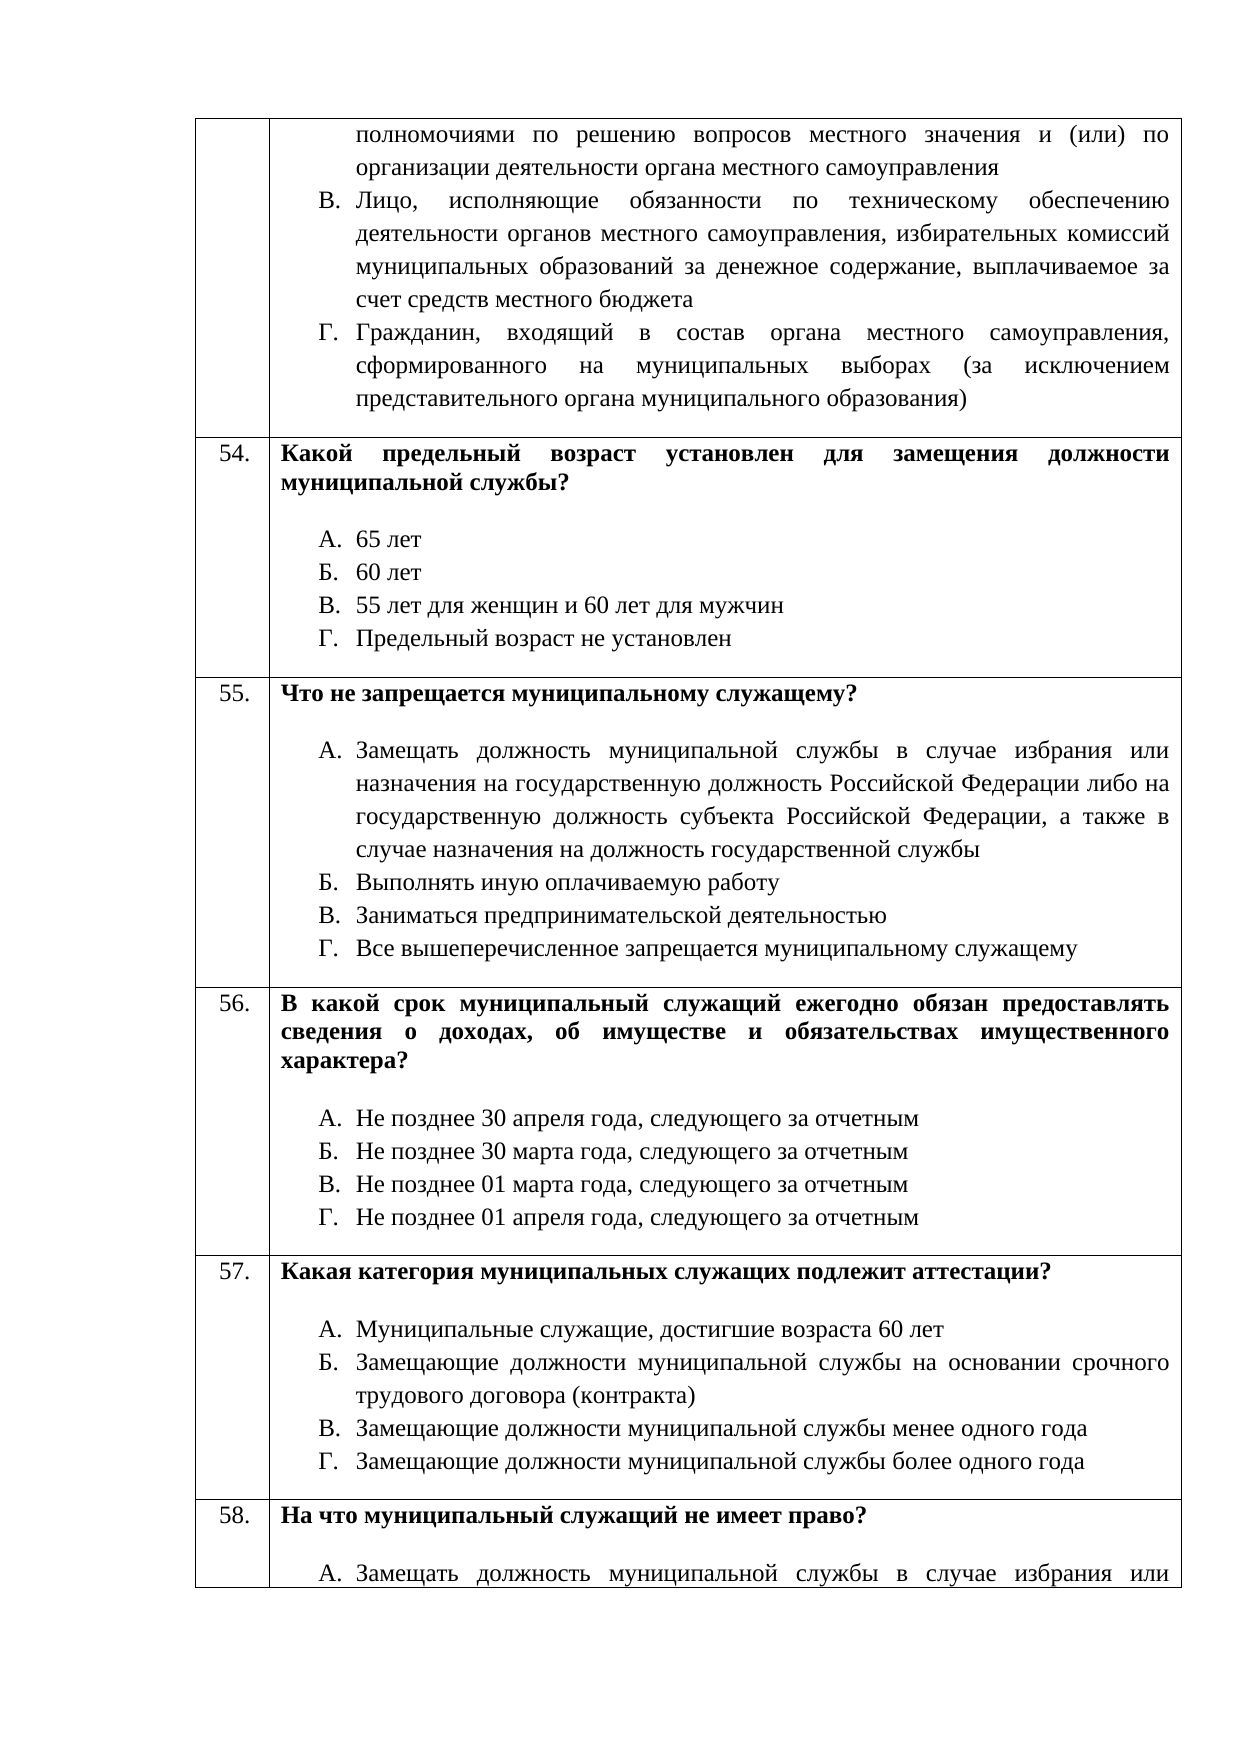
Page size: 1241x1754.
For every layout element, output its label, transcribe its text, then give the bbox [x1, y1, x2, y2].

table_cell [270, 119, 1181, 437]
table_cell [196, 1256, 269, 1499]
table_cell Какая категория муниципальных служащих подлежит аттестации? Муниципальные служащие, достигшие возраста 60 лет Замещающие должности муниципальной службы на основании срочного трудового договора (контракта) Замещающие должности муниципальной службы менее одного года Замещающие должности муниципальной службы более одного года [270, 1256, 1181, 1499]
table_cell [270, 1500, 1181, 1587]
table_cell [196, 678, 269, 987]
table_cell [196, 1500, 269, 1587]
table_cell Что не запрещается муниципальному служащему? Замещать должность муниципальной службы в случае избрания или назначения на государственную должность Российской Федерации либо на государственную должность субъекта Российской Федерации, а также в случае назначения на должность государственной службы Выполнять иную оплачиваемую работу Заниматься предпринимательской деятельностью Все вышеперечисленное запрещается муниципальному служащему [270, 678, 1181, 987]
table_cell [196, 119, 269, 437]
table_cell Какой предельный возраст установлен для замещения должности муниципальной службы? 65 лет 60 лет 55 лет для женщин и 60 лет для мужчин Предельный возраст не установлен [270, 438, 1181, 677]
table_cell В какой срок муниципальный служащий ежегодно обязан предоставлять сведения о доходах, об имуществе и обязательствах имущественного характера? Не позднее 30 апреля года, следующего за отчетным Не позднее 30 марта года, следующего за отчетным Не позднее 01 марта года, следующего за отчетным Не позднее 01 апреля года, следующего за отчетным [270, 988, 1181, 1255]
table_cell [196, 988, 269, 1255]
table_cell [196, 438, 269, 677]
